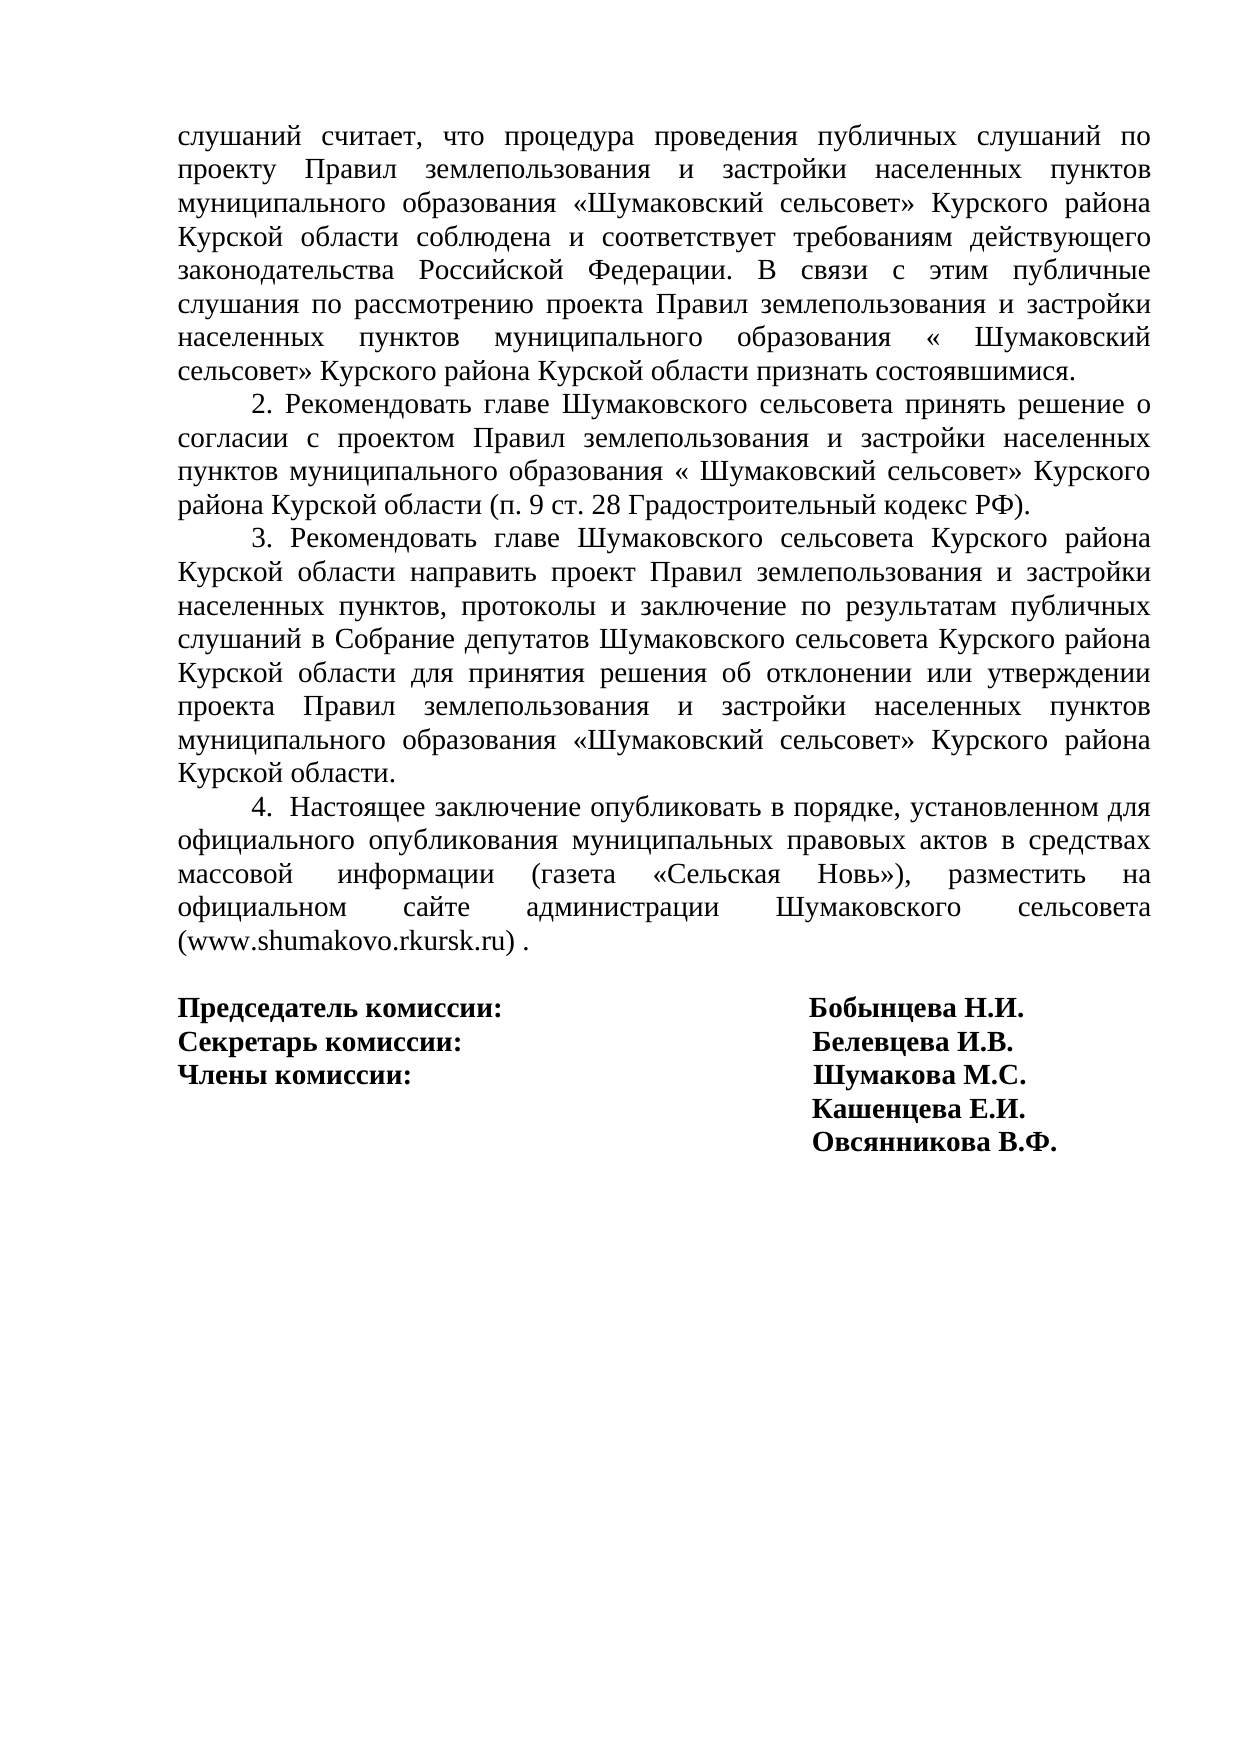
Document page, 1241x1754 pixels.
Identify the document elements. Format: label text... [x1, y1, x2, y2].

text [177, 118, 1152, 386]
text 2. Рекомендовать главе Шумаковского сельсовета принять решение о согласии с проектом Правил землепользования и застройки населенных пунктов муниципального образования « Шумаковский сельсовет» Курского района Курской области (п. 9 ст. 28 Градостроительный кодекс РФ). [177, 386, 1152, 521]
text 3. Рекомендовать главе Шумаковского сельсовета Курского района Курской области направить проект Правил землепользования и застройки населенных пунктов, протоколы и заключение по результатам публичных слушаний в Собрание депутатов Шумаковского сельсовета Курского района Курской области для принятия решения об отклонении или утверждении проекта Правил землепользования и застройки населенных пунктов муниципального образования «Шумаковский сельсовет» Курского района Курской области. [177, 521, 1152, 789]
text Овсянникова В.Ф. [177, 1124, 1152, 1158]
text Кашенцева Е.И. [177, 1091, 1152, 1124]
text Председатель комиссии: Бобынцева Н.И. [177, 990, 1152, 1024]
text Секретарь комиссии: Белевцева И.В. [177, 1024, 1152, 1057]
text 4. Настоящее заключение опубликовать в порядке, установленном для официального опубликования муниципальных правовых актов в средствах массовой информации (газета «Сельская Новь»), разместить на официальном сайте администрации Шумаковского сельсовета (www.shumakovo.rkursk.ru) . [177, 789, 1152, 957]
text Члены комиссии: Шумакова М.С. [177, 1057, 1152, 1091]
